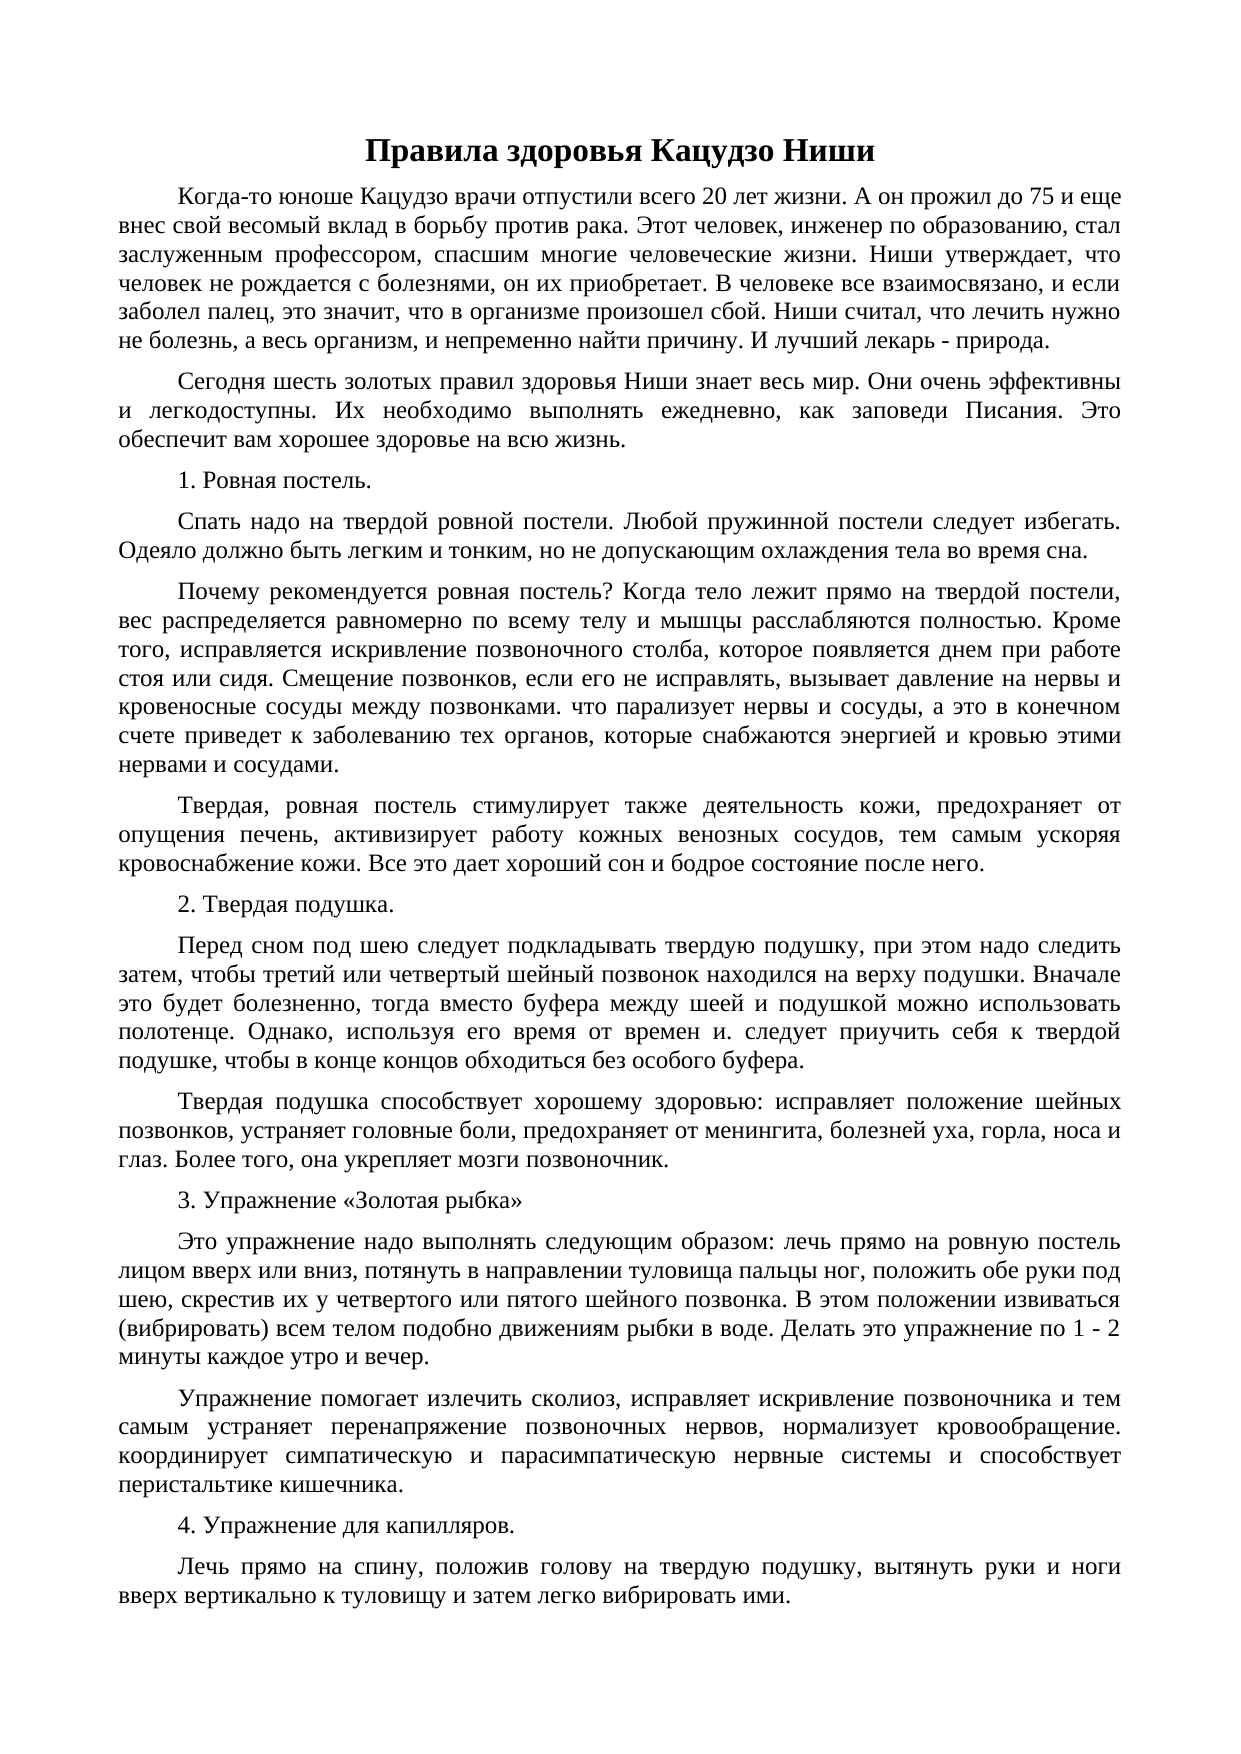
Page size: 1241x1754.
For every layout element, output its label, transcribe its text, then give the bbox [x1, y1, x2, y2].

text Спать надо на твердой ровной постели. Любой пружинной постели следует избегать. Одеяло должно быть легким и тонким, но не допускающим охлаждения тела во время сна. [118, 506, 1122, 564]
text 3. Упражнение «Золотая рыбка» [118, 1185, 1122, 1214]
text Твердая, ровная постель стимулирует также деятельность кожи, предохраняет от опущения печень, активизирует работу кожных венозных сосудов, тем самым ускоряя кровоснабжение кожи. Все это дает хороший сон и бодрое состояние после него. [118, 790, 1122, 876]
text Лечь прямо на спину, положив голову на твердую подушку, вытянуть руки и ноги вверх вертикально к туловищу и затем легко вибрировать ими. [118, 1551, 1122, 1609]
text 1. Ровная постель. [118, 465, 1122, 494]
text Перед сном под шею следует подкладывать твердую подушку, при этом надо следить затем, чтобы третий или четвертый шейный позвонок находился на верху подушки. Вначале это будет болезненно, тогда вместо буфера между шеей и подушкой можно использовать полотенце. Однако, используя его время от времен и. следует приучить себя к твердой подушке, чтобы в конце концов обходиться без особого буфера. [118, 930, 1122, 1074]
text Почему рекомендуется ровная постель? Когда тело лежит прямо на твердой постели, вес распределяется равномерно по всему телу и мышцы расслабляются полностью. Кроме того, исправляется искривление позвоночного столба, которое появляется днем при работе стоя или сидя. Смещение позвонков, если его не исправлять, вызывает давление на нервы и кровеносные сосуды между позвонками. что парализует нервы и сосуды, а это в конечном счете приведет к заболеванию тех органов, которые снабжаются энергией и кровью этими нервами и сосудами. [118, 576, 1122, 778]
text Это упражнение надо выполнять следующим образом: лечь прямо на ровную постель лицом вверх или вниз, потянуть в направлении туловища пальцы ног, положить обе руки под шею, скрестив их у четвертого или пятого шейного позвонка. В этом положении извиваться (вибрировать) всем телом подобно движениям рыбки в воде. Делать это упражнение по 1 - 2 минуты каждое утро и вечер. [118, 1226, 1122, 1370]
text 4. Упражнение для капилляров. [118, 1510, 1122, 1539]
text Правила здоровья Кацудзо Ниши [118, 131, 1122, 169]
text 2. Твердая подушка. [118, 889, 1122, 918]
text Твердая подушка способствует хорошему здоровью: исправляет положение шейных позвонков, устраняет головные боли, предохраняет от менингита, болезней уха, горла, носа и глаз. Более того, она укрепляет мозги позвоночник. [118, 1086, 1122, 1173]
text Упражнение помогает излечить сколиоз, исправляет искривление позвоночника и тем самым устраняет перенапряжение позвоночных нервов, нормализует кровообращение. координирует симпатическую и парасимпатическую нервные системы и способствует перистальтике кишечника. [118, 1383, 1122, 1498]
text Сегодня шесть золотых правил здоровья Ниши знает весь мир. Они очень эффективны и легкодоступны. Их необходимо выполнять ежедневно, как заповеди Писания. Это обеспечит вам хорошее здоровье на всю жизнь. [118, 366, 1122, 453]
text Когда-то юноше Кацудзо врачи отпустили всего 20 лет жизни. А он прожил до 75 и еще внес свой весомый вклад в борьбу против рака. Этот человек, инженер по образованию, стал заслуженным профессором, спасшим многие человеческие жизни. Ниши утверждает, что человек не рождается с болезнями, он их приобретает. В человеке все взаимосвязано, и если заболел палец, это значит, что в организме произошел сбой. Ниши считал, что лечить нужно не болезнь, а весь организм, и непременно найти причину. И лучший лекарь - природа. [118, 181, 1122, 354]
